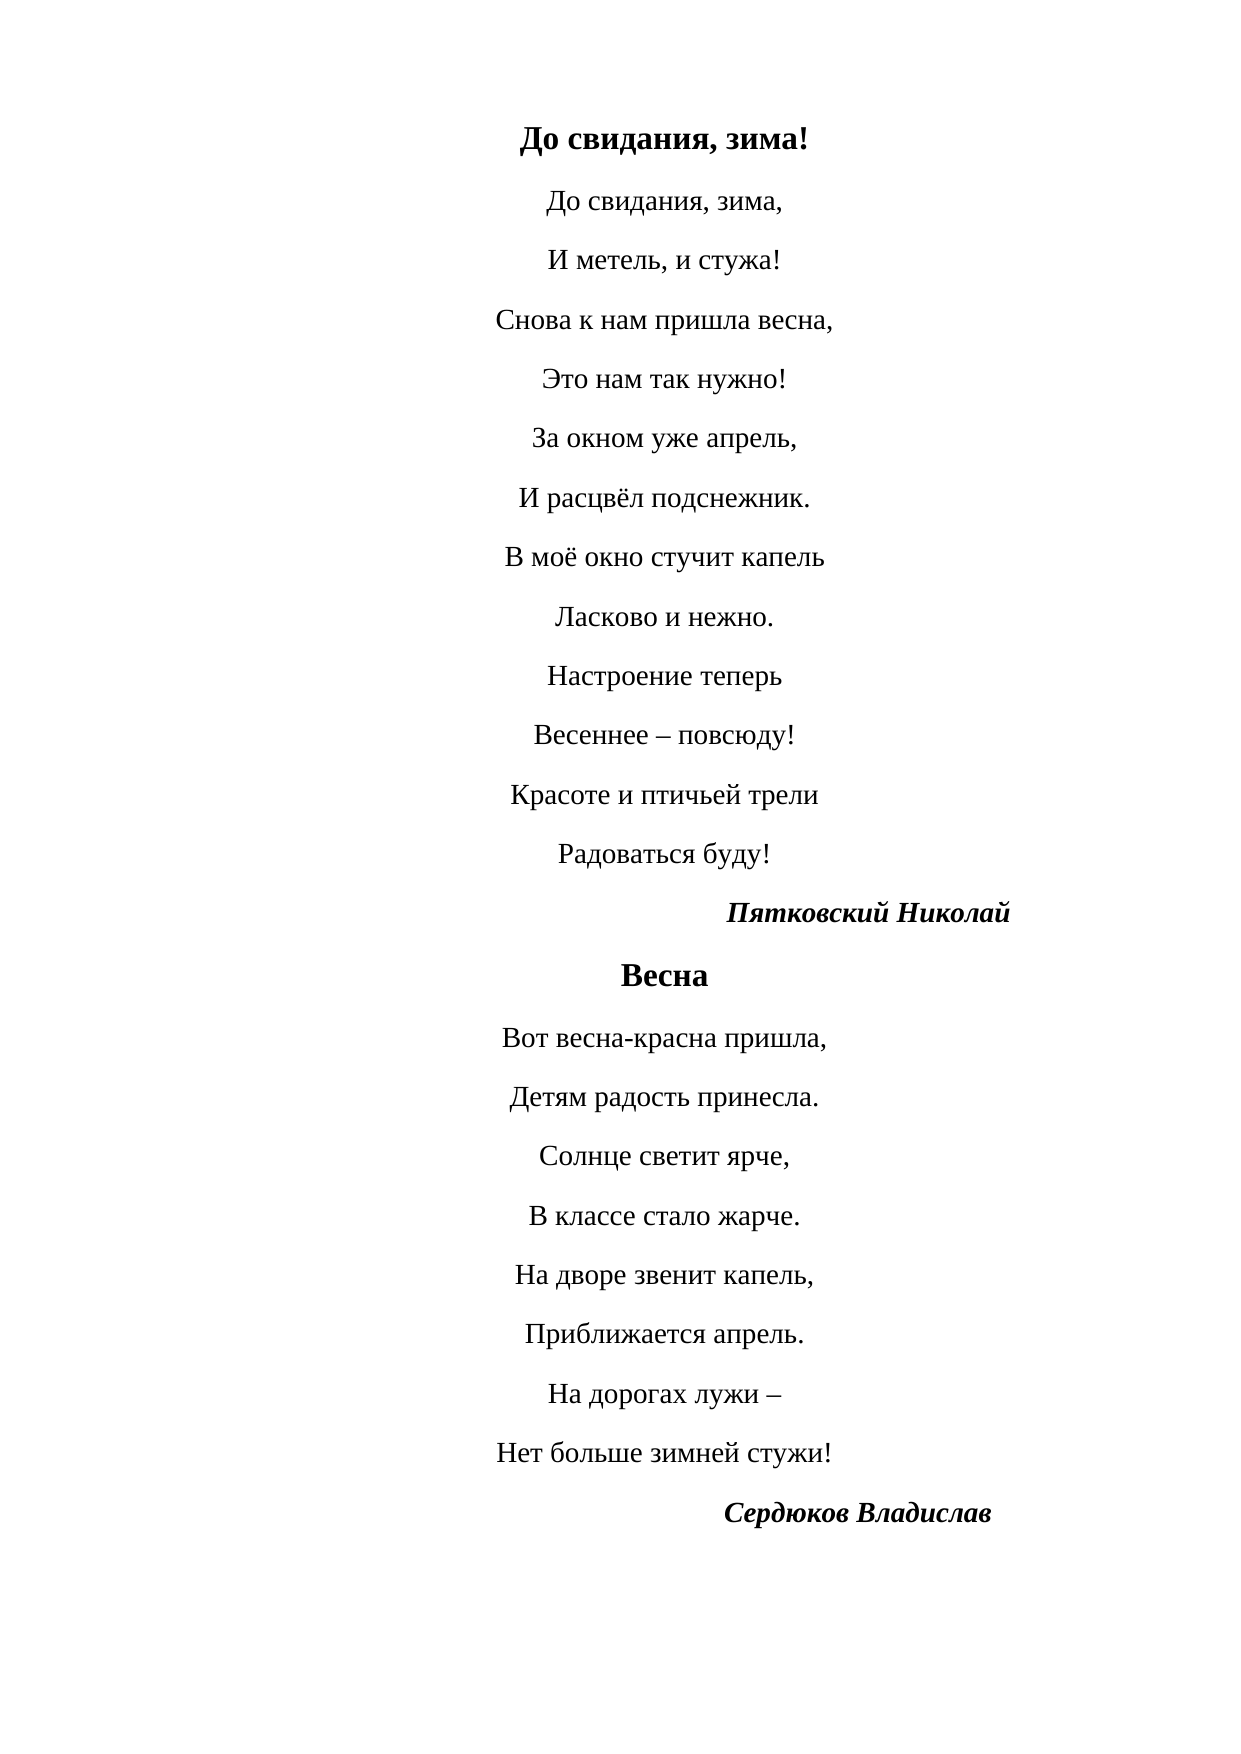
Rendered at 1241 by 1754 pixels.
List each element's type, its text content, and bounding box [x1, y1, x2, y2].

text Нет больше зимней стужи! [177, 1435, 1152, 1469]
text За окном уже апрель, [177, 421, 1152, 454]
text Вот весна-красна пришла, [177, 1020, 1152, 1053]
text Детям радость принесла. [177, 1079, 1152, 1113]
text И метель, и стужа! [177, 242, 1152, 276]
text Пятковский Николай [177, 896, 1152, 929]
text Сердюков Владислав [177, 1495, 1152, 1528]
text В классе стало жарче. [177, 1198, 1152, 1231]
text Солнце светит ярче, [177, 1138, 1152, 1172]
text Это нам так нужно! [177, 361, 1152, 395]
text В моё окно стучит капель [177, 539, 1152, 573]
text На дорогах лужи – [177, 1376, 1152, 1409]
text До свидания, зима! [177, 118, 1152, 156]
text Приближается апрель. [177, 1317, 1152, 1350]
text Радоваться буду! [177, 836, 1152, 870]
text Красоте и птичьей трели [177, 777, 1152, 810]
text Весна [177, 955, 1152, 993]
text До свидания, зима, [177, 183, 1152, 217]
text И расцвёл подснежник. [177, 480, 1152, 513]
text Настроение теперь [177, 658, 1152, 692]
text Снова к нам пришла весна, [177, 302, 1152, 335]
text Ласково и нежно. [177, 599, 1152, 632]
text Весеннее – повсюду! [177, 717, 1152, 751]
text На дворе звенит капель, [177, 1257, 1152, 1291]
